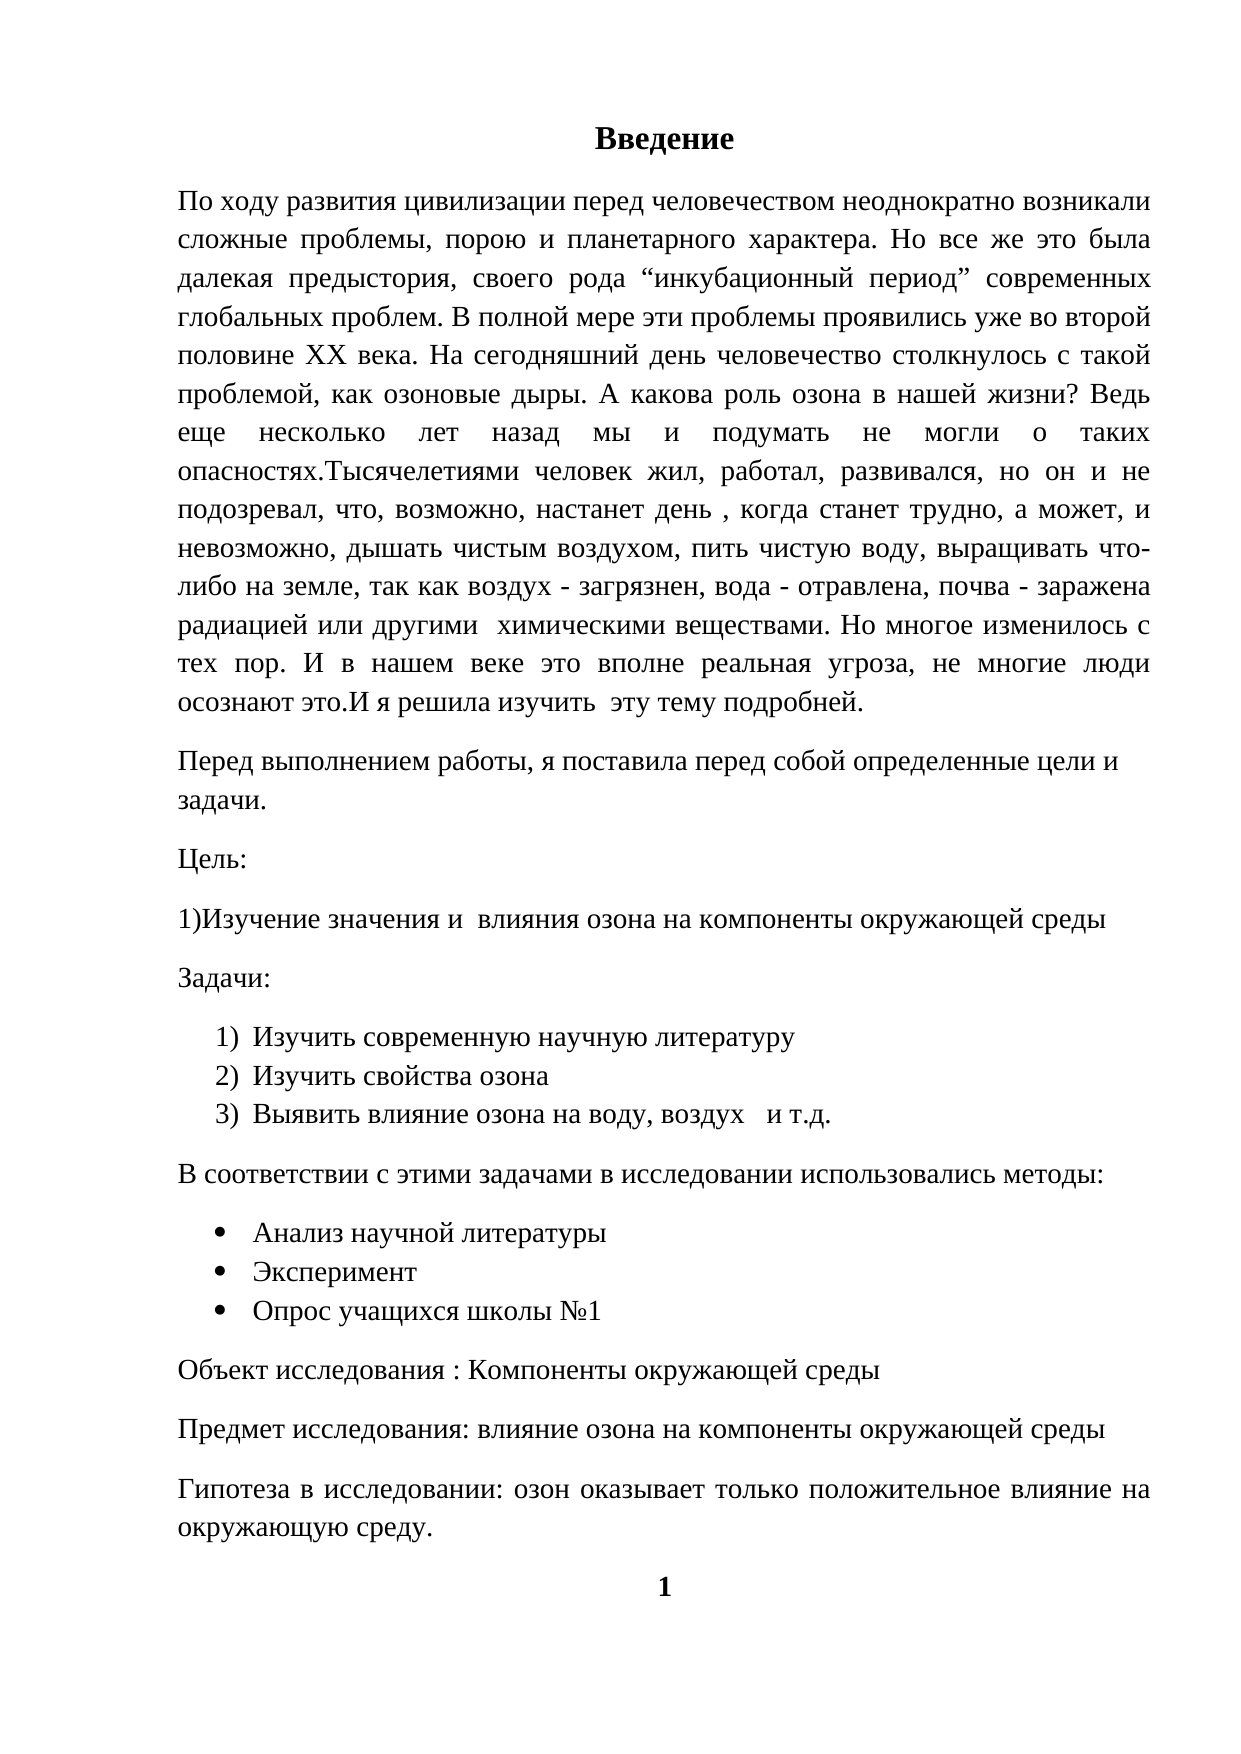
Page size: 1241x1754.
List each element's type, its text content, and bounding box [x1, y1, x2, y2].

list Изучить свойства озона [215, 1058, 1152, 1092]
text Гипотеза в исследовании: озон оказывает только положительное влияние на окружающую среду. [177, 1471, 1152, 1543]
text 1)Изучение значения и влияния озона на компоненты окружающей среды [177, 901, 1152, 934]
text Введение [177, 118, 1152, 156]
list Опрос учащихся школы №1 [215, 1293, 1152, 1326]
list Изучить современную научную литературу [215, 1019, 1152, 1053]
text Перед выполнением работы, я поставила перед собой определенные цели и задачи. [177, 743, 1152, 816]
list Эксперимент [215, 1254, 1152, 1288]
text 1 [177, 1569, 1152, 1602]
text Задачи: [177, 960, 1152, 994]
list Выявить влияние озона на воду, воздух и т.д. [215, 1097, 1152, 1130]
text Цель: [177, 841, 1152, 875]
text По ходу развития цивилизации перед человечеством неоднократно возникали сложные проблемы, порою и планетарного характера. Но все же это была далекая предыстория, своего рода “инкубационный период” современных глобальных проблем. В полной мере эти проблемы проявились уже во второй половине XX века. На сегодняшний день человечество столкнулось с такой проблемой, как озоновые дыры. А какова роль озона в нашей жизни? Ведь еще несколько лет назад мы и подумать не могли о таких опасностях.Тысячелетиями человек жил, работал, развивался, но он и не подозревал, что, возможно, настанет день , когда станет трудно, а может, и невозможно, дышать чистым воздухом, пить чистую воду, выращивать что- либо на земле, так как воздух - загрязнен, вода - отравлена, почва - заражена радиацией или другими химическими веществами. Но многое изменилось с тех пор. И в нашем веке это вполне реальная угроза, не многие люди осознают это.И я решила изучить эту тему подробней. [177, 183, 1152, 718]
text Предмет исследования: влияние озона на компоненты окружающей среды [177, 1411, 1152, 1445]
list Анализ научной литературы [215, 1215, 1152, 1249]
text Объект исследования : Компоненты окружающей среды [177, 1352, 1152, 1386]
text В соответствии с этими задачами в исследовании использовались методы: [177, 1156, 1152, 1189]
